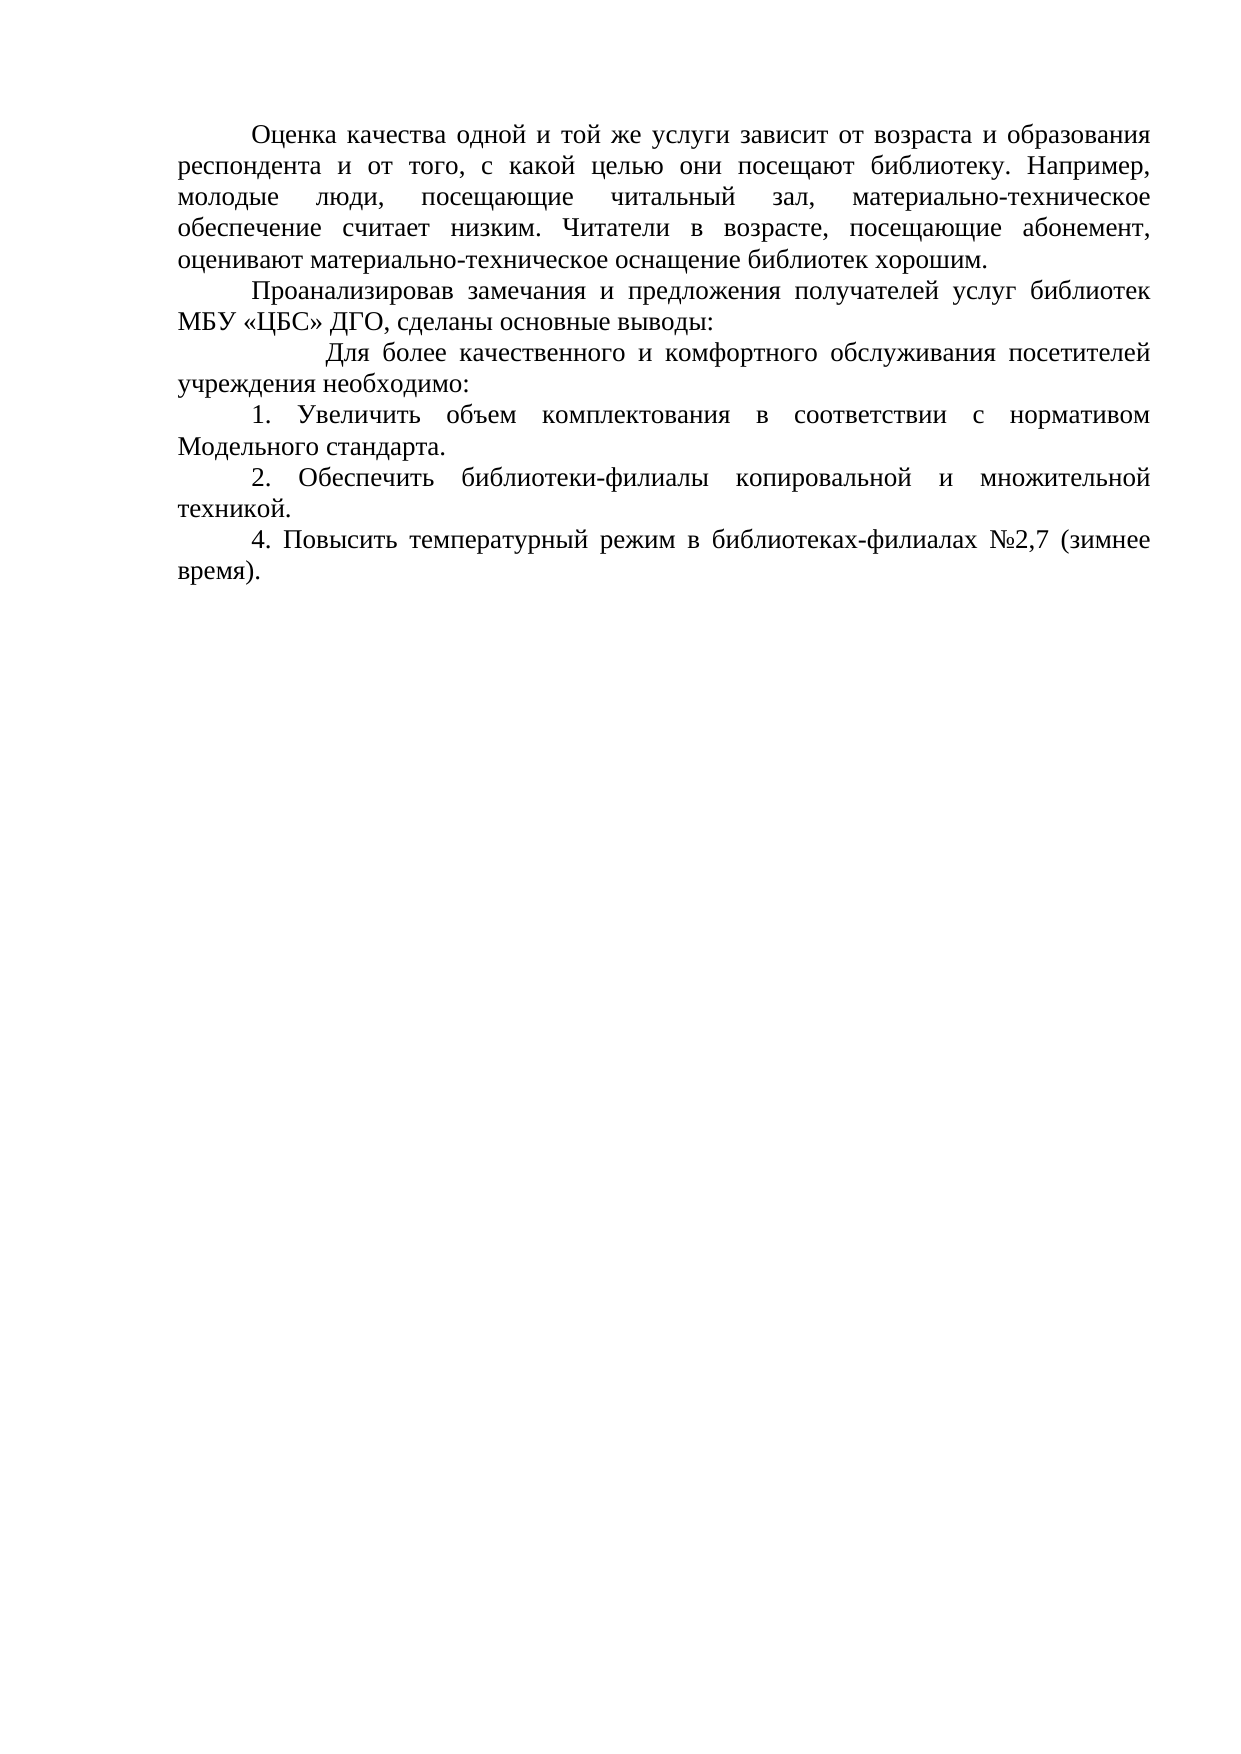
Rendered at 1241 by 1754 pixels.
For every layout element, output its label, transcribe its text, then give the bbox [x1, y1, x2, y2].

text Для более качественного и комфортного обслуживания посетителей учреждения необходимо: [177, 336, 1152, 398]
text Проанализировав замечания и предложения получателей услуг библиотек МБУ «ЦБС» ДГО, сделаны основные выводы: [177, 274, 1152, 336]
text 4. Повысить температурный режим в библиотеках-филиалах №2,7 (зимнее время). [177, 523, 1152, 585]
text 2. Обеспечить библиотеки-филиалы копировальной и множительной техникой. [177, 461, 1152, 523]
text Оценка качества одной и той же услуги зависит от возраста и образования респондента и от того, с какой целью они посещают библиотеку. Например, молодые люди, посещающие читальный зал, материально-техническое обеспечение считает низким. Читатели в возрасте, посещающие абонемент, оценивают материально-техническое оснащение библиотек хорошим. [177, 118, 1152, 274]
text 1. Увеличить объем комплектования в соответствии с нормативом Модельного стандарта. [177, 398, 1152, 461]
